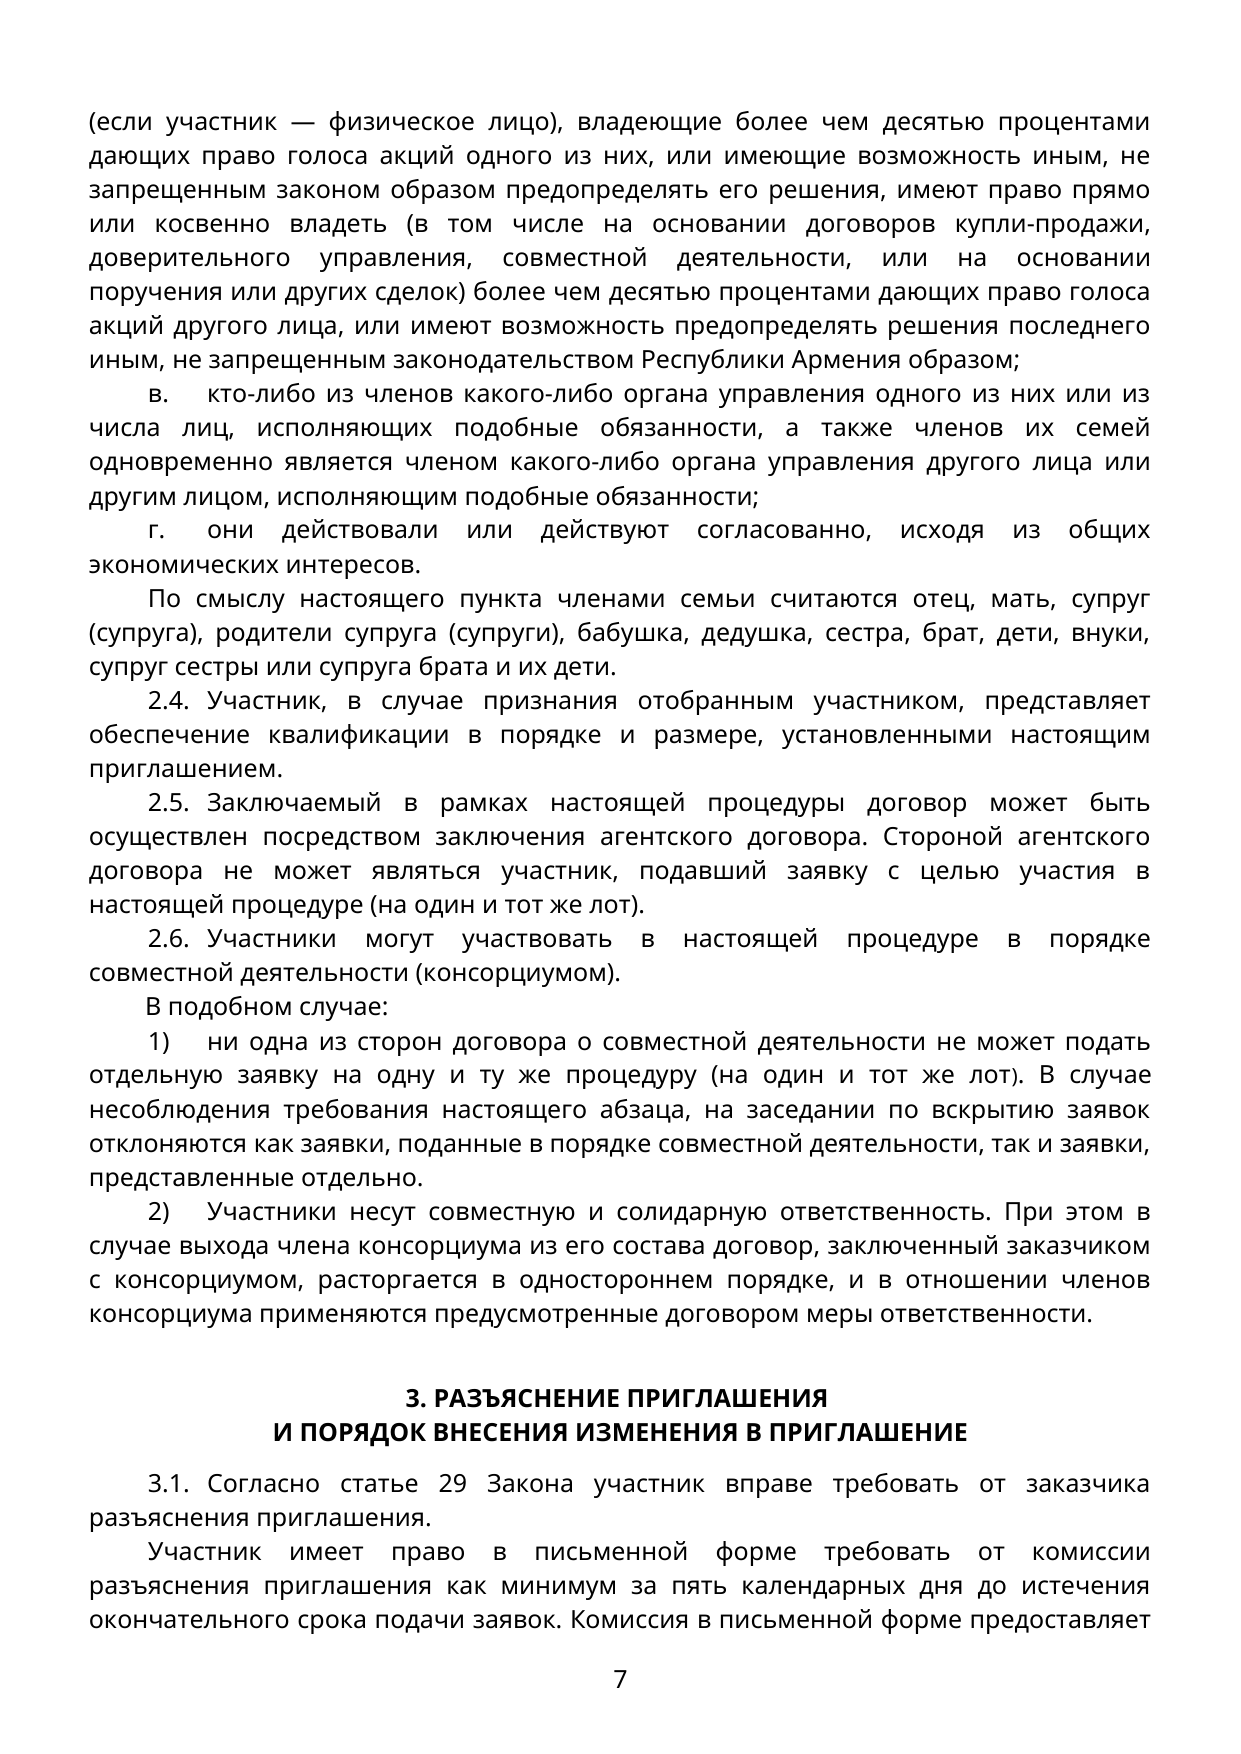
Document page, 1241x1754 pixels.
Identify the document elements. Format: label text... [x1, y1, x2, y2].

text г. они действовали или действуют согласованно, исходя из общих экономических интересов. [89, 512, 1152, 580]
text 2.6. Участники могут участвовать в настоящей процедуре в порядке совместной деятельности (консорциумом). [89, 921, 1152, 989]
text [89, 1533, 1152, 1636]
text 1) ни одна из сторон договора о совместной деятельности не может подать отдельную заявку на одну и ту же процедуру (на один и тот же лот). В случае несоблюдения требования настоящего абзаца, на заседании по вскрытию заявок отклоняются как заявки, поданные в порядке совместной деятельности, так и заявки, представленные отдельно. [89, 1023, 1152, 1193]
text 2) Участники несут совместную и солидарную ответственность. При этом в случае выхода члена консорциума из его состава договор, заключенный заказчиком с консорциумом, расторгается в одностороннем порядке, и в отношении членов консорциума применяются предусмотренные договором меры ответственности. [89, 1193, 1152, 1330]
text По смыслу настоящего пункта членами семьи считаются отец, мать, супруг (супруга), родители супруга (супруги), бабушка, дедушка, сестра, брат, дети, внуки, супруг сестры или супруга брата и их дети. [89, 580, 1152, 682]
text 2.4. Участник, в случае признания отобранным участником, представляет обеспечение квалификации в порядке и размере, установленными настоящим приглашением. [89, 682, 1152, 785]
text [89, 103, 1152, 376]
text 2.5. Заключаемый в рамках настоящей процедуры договор может быть осуществлен посредством заключения агентского договора. Стороной агентского договора не может являться участник, подавший заявку с целью участия в настоящей процедуре (на один и тот же лот). [89, 785, 1152, 921]
text В подобном случае: [89, 989, 1152, 1023]
text 3.1. Согласно статье 29 Закона участник вправе требовать от заказчика разъяснения приглашения. [89, 1465, 1152, 1533]
text в. кто-либо из членов какого-либо органа управления одного из них или из числа лиц, исполняющих подобные обязанности, а также членов их семей одновременно является членом какого-либо органа управления другого лица или другим лицом, исполняющим подобные обязанности; [89, 376, 1152, 512]
text 3. РАЗЪЯСНЕНИЕ ПРИГЛАШЕНИЯ И ПОРЯДОК ВНЕСЕНИЯ ИЗМЕНЕНИЯ В ПРИГЛАШЕНИЕ [89, 1380, 1152, 1448]
